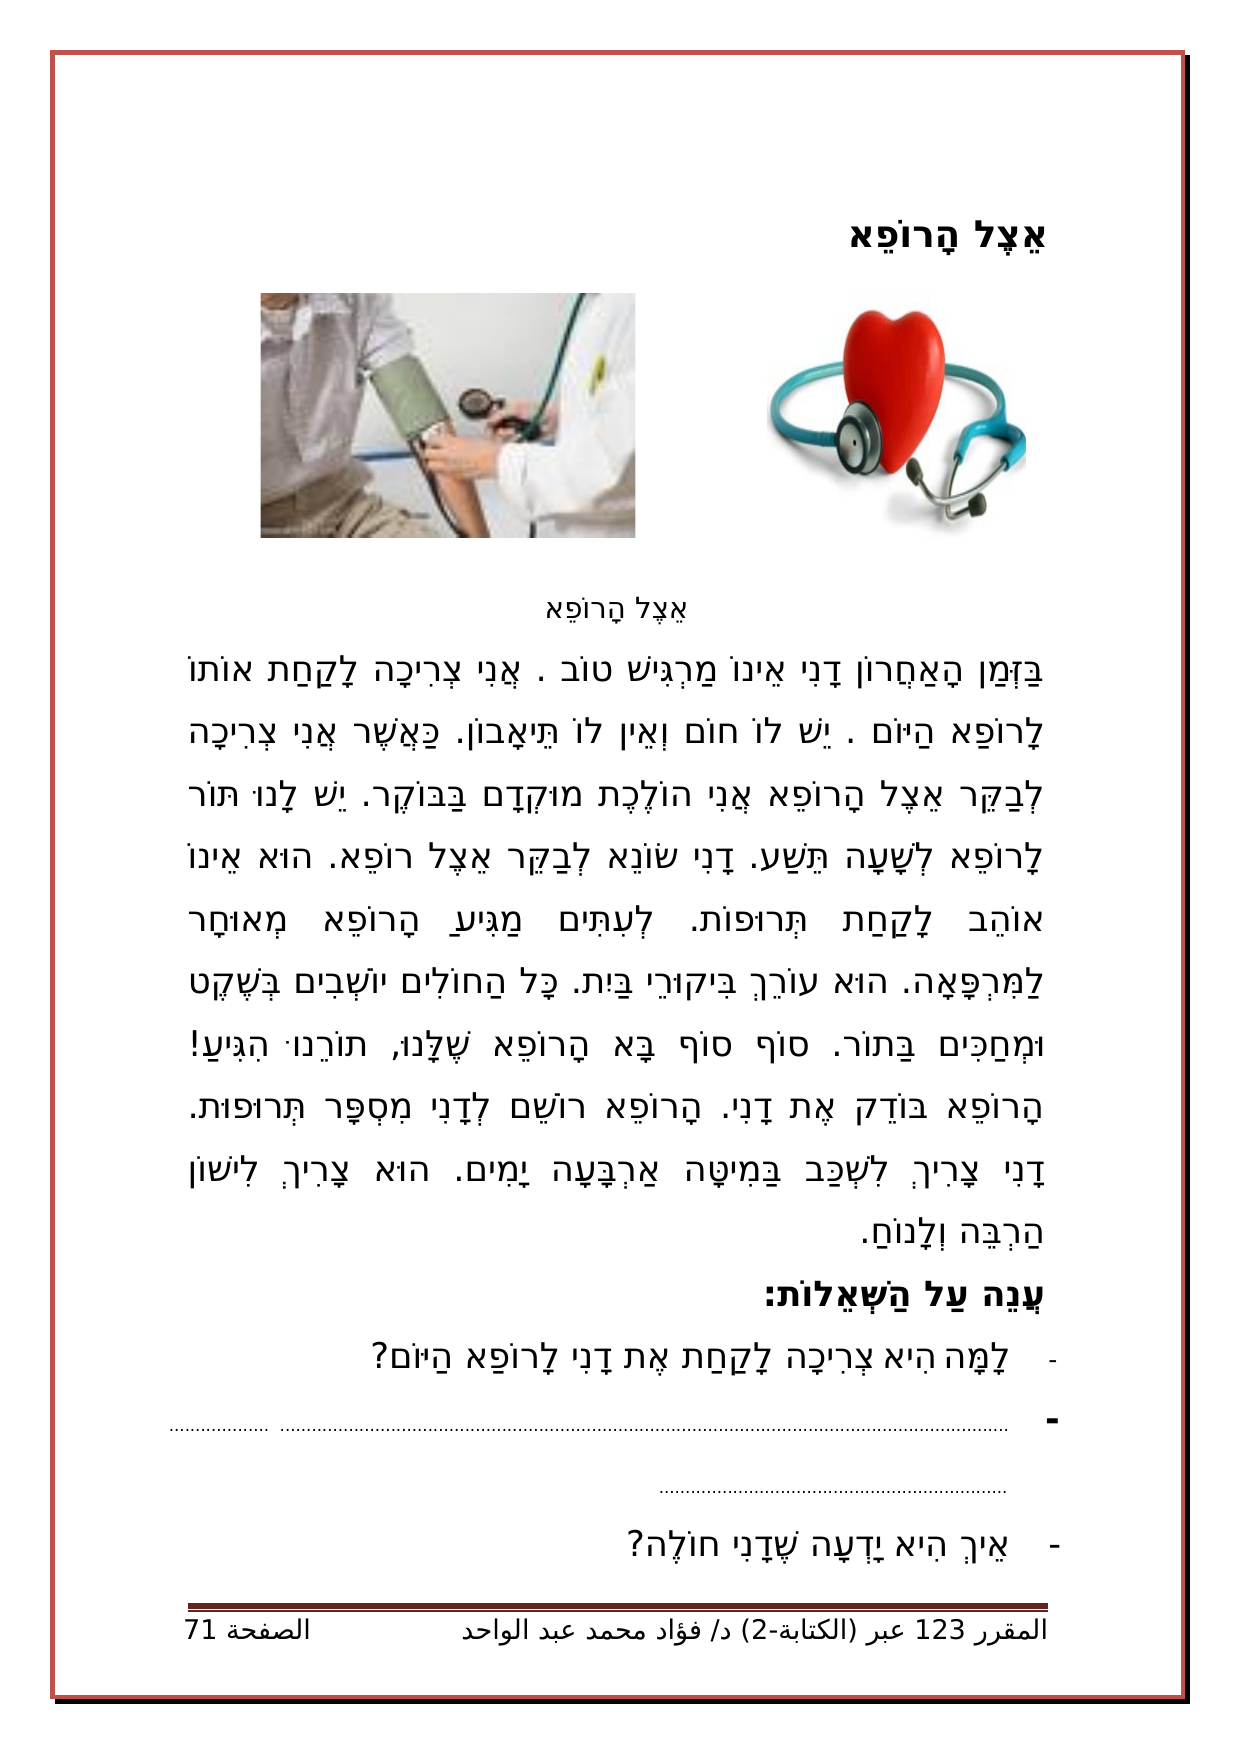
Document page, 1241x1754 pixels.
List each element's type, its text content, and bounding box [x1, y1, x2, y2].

text עֲנֵה עַל הַשְּׁאֵלוֹת: [187, 1256, 1045, 1319]
text אֵצֶל הָרוֹפֵא [187, 569, 1045, 631]
picture [260, 293, 636, 538]
list אֵיךְ הִיא יָדְעָה שֶׁדָנִי חוֹלֶה? [187, 1506, 1048, 1569]
picture [766, 290, 1027, 557]
text אֵצֶל הָרוֹפֵא [187, 212, 1048, 256]
text בַּזְּמַן הָאַחֲרוֹן דָנִי אֵינוֹ מַרְגִּישׁ טוֹב . אֲנִי צְרִיכָה לָקַחַת אוֹתוֹ לָרוֹפַא הַיּוֹם . יֵשׁ לוֹ חוֹם וְאֵין לוֹ תֵּיאָבוֹן. כַּאֲשֶׁר אֲנִי צְרִיכָה לְבַקֵּר אֵצֶל הָרוֹפֵא אֲנִי הוֹלֶכֶת מוּקְדָם בַּבּוֹקֶר. יֵשׁ לָנוּ תּוֹר לָרוֹפֵא לְשָׁעָה תֵּשַׁע. דָנִי שׂוֹנֵא לְבַקֵּר אֵצֶל רוֹפֵא. הוּא אֵינוֹ אוֹהֵב לָקַחַת תְּרוּפוֹת. לְעִתִּים מַגִּיעַ הָרוֹפֵא מְאוּחָר לַמִּרְפָּאָה. הוּא עוֹרֵךְ בִּיקוּרֵי בַּיִת. כָּל הַחוֹלִים יוֹשְׁבִים בְּשֶׁקֶט וּמְחַכִּים בַּתוֹר. סוֹף סוֹף בָּא הָרוֹפֵא שֶׁלָּנוּ, תוֹרֵנוּ הִגִּיעַ! הָרוֹפֵא בּוֹדֵק אֶת דָנִי. הָרוֹפֵא רוֹשֵׁם לְדָנִי מִסְפָּר תְּרוּפוּת. דָנִי צָרִיךְ לִשְׁכַּב בַּמִיטָּה אַרְבָּעָה יָמִים. הוּא צָרִיךְ לִישׁוֹן הַרְבֵּה וְלָנוֹחַ. [187, 631, 1045, 1256]
list לָמָּה הִיא צְרִיכָה לָקַחַת אֶת דָנִי לָרוֹפַא הַיּוֹם? [187, 1319, 1048, 1381]
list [169, 1381, 1045, 1506]
